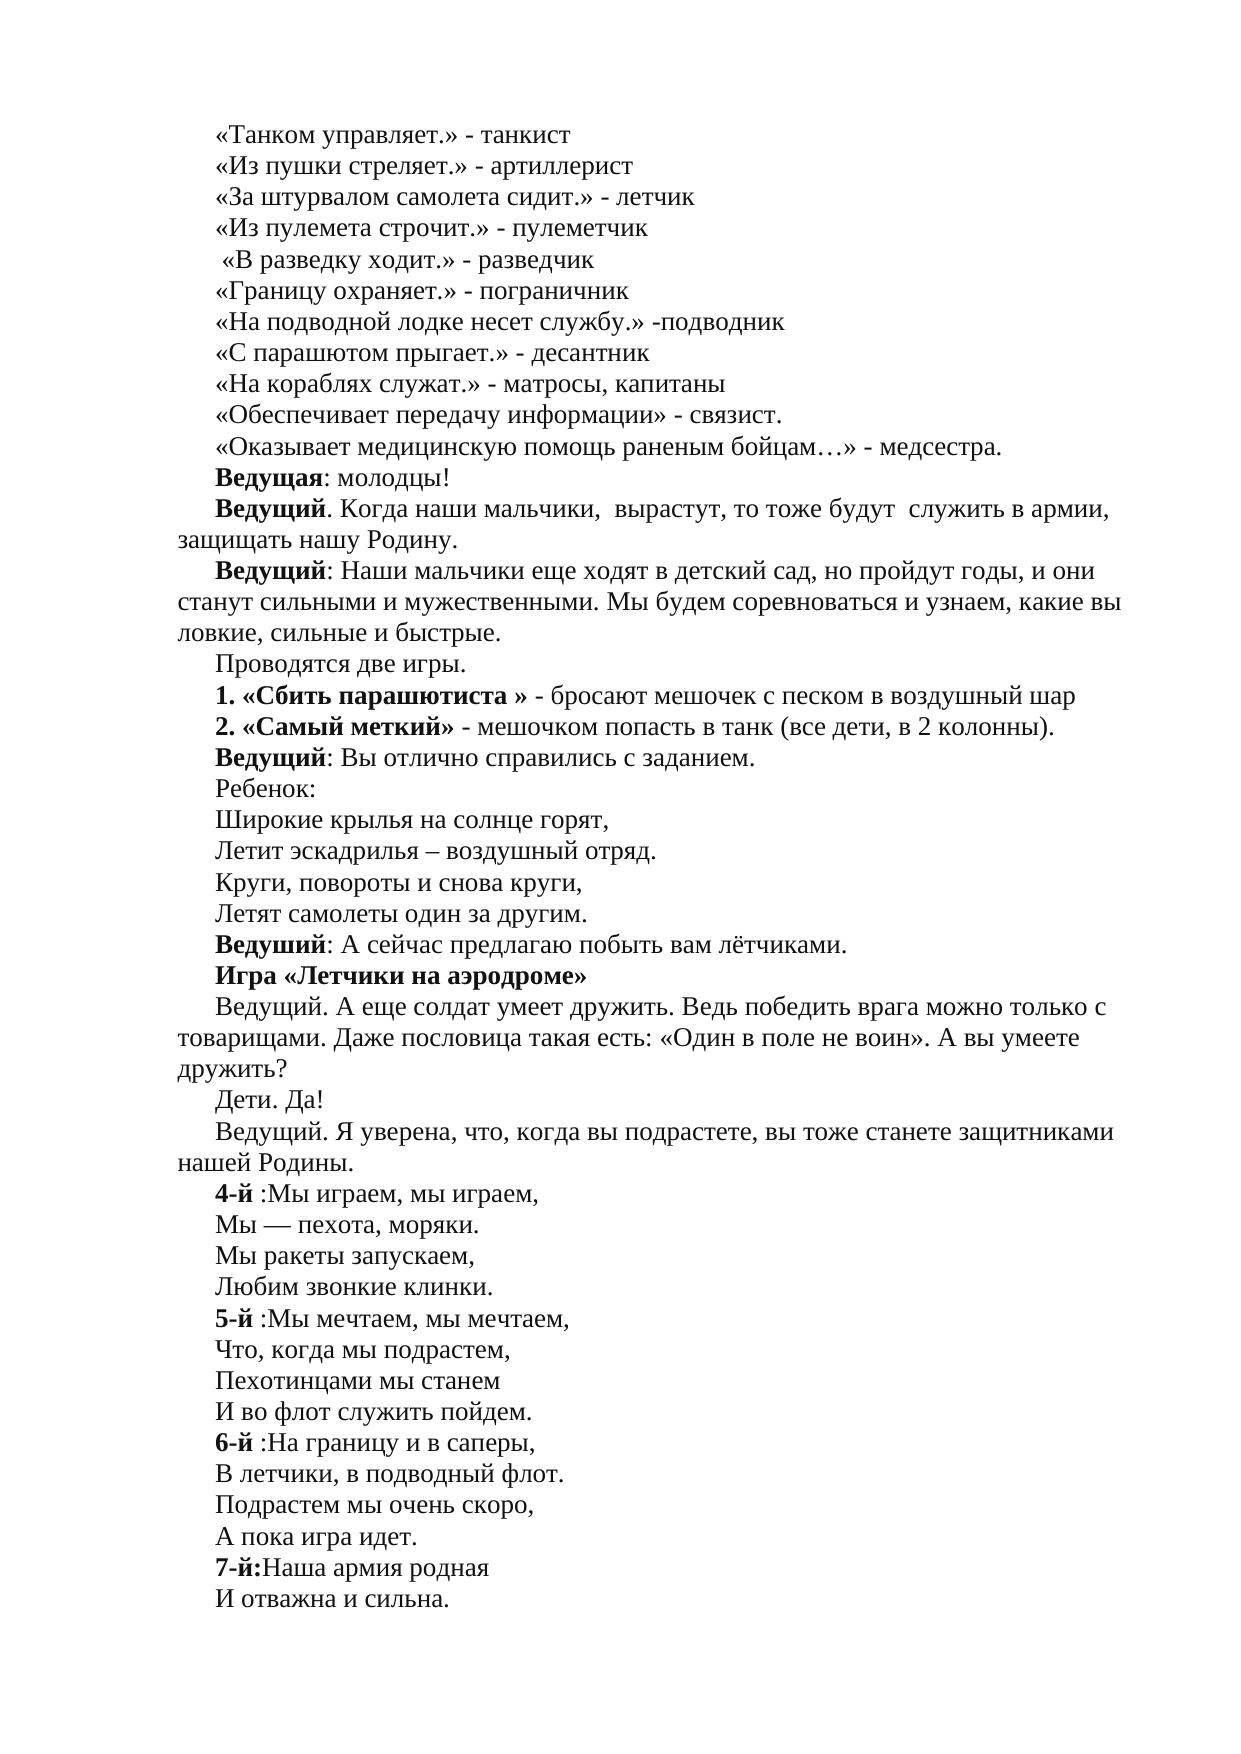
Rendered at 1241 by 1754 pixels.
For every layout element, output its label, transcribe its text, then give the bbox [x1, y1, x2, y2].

text Летят самолеты один за другим. [177, 897, 1152, 928]
text «За штурвалом самолета сидит.» - летчик [177, 180, 1152, 212]
text Ведущая: молодцы! [177, 461, 1152, 492]
text Ведуший: А сейчас предлагаю побыть вам лётчиками. [177, 928, 1152, 959]
text «С парашютом прыгает.» - десантник [177, 336, 1152, 367]
text Ведущий: Вы отлично справились с заданием. [177, 741, 1152, 772]
text 4-й :Мы играем, мы играем, [177, 1177, 1152, 1208]
text Круги, повороты и снова круги, [177, 866, 1152, 897]
text Ведущий. Я уверена, что, когда вы подрастете, вы тоже станете защитниками нашей Родины. [177, 1115, 1152, 1177]
text Ведущий. Когда наши мальчики, вырастут, то тоже будут служить в армии, защищать нашу Родину. [177, 492, 1152, 554]
text Ребенок: [177, 772, 1152, 803]
text «В разведку ходит.» - разведчик [177, 243, 1152, 274]
text «Из пушки стреляет.» - артиллерист [177, 149, 1152, 180]
text Мы — пехота, моряки. [177, 1208, 1152, 1239]
text Летит эскадрилья – воздушный отряд. [177, 834, 1152, 866]
text 1. «Сбить парашютиста » - бросают мешочек с песком в воздушный шар [177, 679, 1152, 710]
text 6-й :На границу и в саперы, [177, 1426, 1152, 1457]
text Мы ракеты запускаем, [177, 1239, 1152, 1271]
text 5-й :Мы мечтаем, мы мечтаем, [177, 1302, 1152, 1333]
text «Танком управляет.» - танкист [177, 118, 1152, 149]
text «Из пулемета строчит.» - пулеметчик [177, 212, 1152, 243]
text 7-й:Наша армия родная [177, 1551, 1152, 1582]
text Подрастем мы очень скоро, [177, 1488, 1152, 1520]
text «На кораблях служат.» - матросы, капитаны [177, 367, 1152, 398]
text Ведущий: Наши мальчики еще ходят в детский сад, но пройдут годы, и они станут сильными и мужественными. Мы будем соревноваться и узнаем, какие вы ловкие, сильные и быстрые. [177, 554, 1152, 648]
text «На подводной лодке несет службу.» -подводник [177, 305, 1152, 336]
text 2. «Самый меткий» - мешочком попасть в танк (все дети, в 2 колонны). [177, 710, 1152, 741]
text «Оказывает медицинскую помощь раненым бойцам…» - медсестра. [177, 429, 1152, 461]
text А пока игра идет. [177, 1520, 1152, 1551]
text «Обеспечивает передачу информации» - связист. [177, 398, 1152, 429]
text Дети. Да! [177, 1084, 1152, 1115]
text Что, когда мы подрастем, [177, 1333, 1152, 1364]
text Любим звонкие клинки. [177, 1271, 1152, 1302]
text И во флот служить пойдем. [177, 1395, 1152, 1426]
text Проводятся две игры. [177, 648, 1152, 679]
text Широкие крылья на солнце горят, [177, 803, 1152, 834]
text Ведущий. А еще солдат умеет дружить. Ведь победить врага можно только с товарищами. Даже пословица такая есть: «Один в поле не воин». А вы умеете дружить? [177, 990, 1152, 1084]
text «Границу охраняет.» - пограничник [177, 274, 1152, 305]
text И отважна и сильна. [177, 1582, 1152, 1613]
text В летчики, в подводный флот. [177, 1457, 1152, 1488]
text Игра «Летчики на аэродроме» [177, 959, 1152, 990]
text Пехотинцами мы станем [177, 1364, 1152, 1395]
